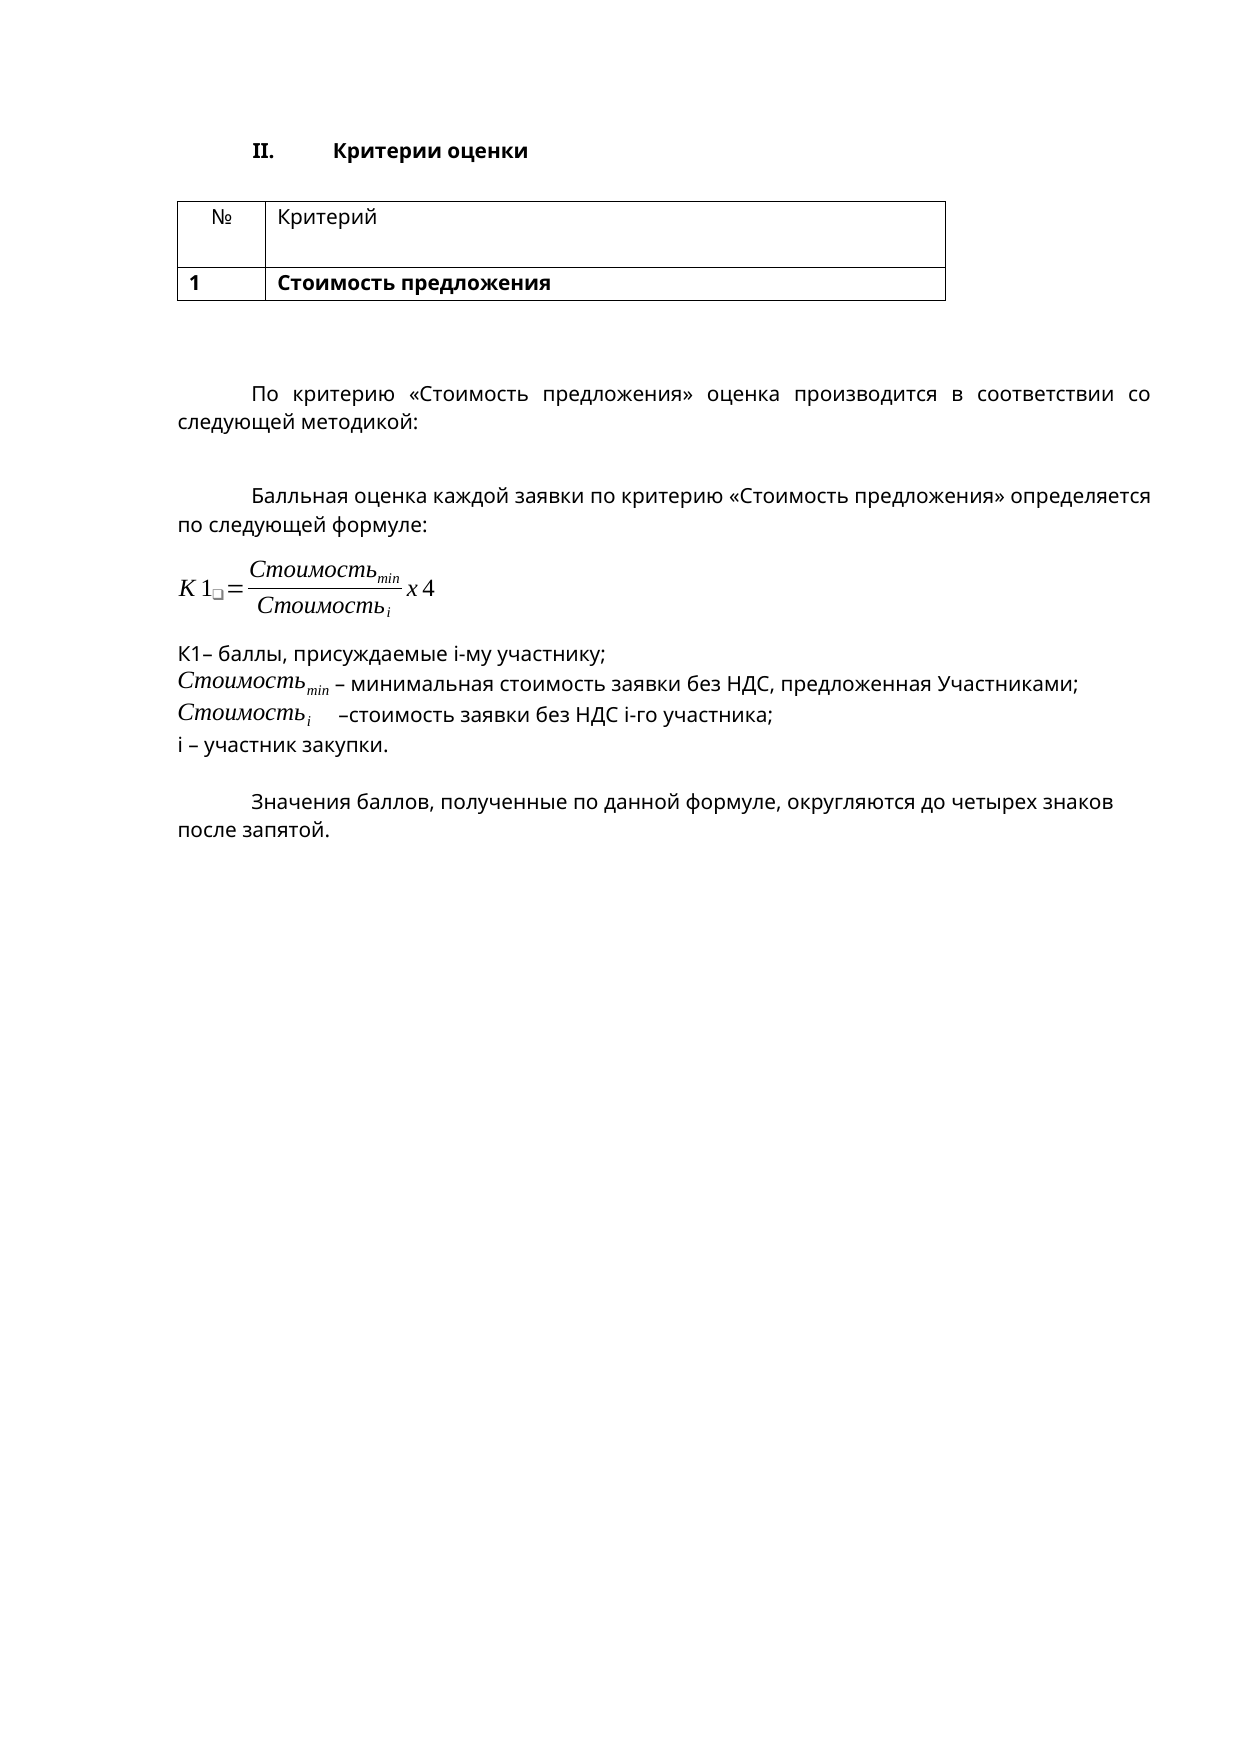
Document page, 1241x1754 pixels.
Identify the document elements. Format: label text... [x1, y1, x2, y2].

list Критерии оценки [252, 136, 1152, 164]
text – минимальная стоимость заявки без НДС, предложенная Участниками; [177, 667, 1152, 698]
table_header Критерий [266, 202, 945, 267]
text К1– баллы, присуждаемые i-му участнику; [177, 639, 1152, 667]
text i – участник закупки. [177, 730, 1152, 758]
table_cell Стоимость предложения [266, 268, 945, 300]
text Балльная оценка каждой заявки по критерию «Стоимость предложения» определяется по следующей формуле: [177, 481, 1152, 538]
text Значения баллов, полученные по данной формуле, округляются до четырех знаков после запятой. [177, 787, 1152, 844]
text По критерию «Стоимость предложения» оценка производится в соответствии со следующей методикой: [177, 379, 1152, 436]
table_header № [178, 202, 265, 267]
text –стоимость заявки без НДС i-го участника; [177, 698, 1152, 730]
table_cell 1 [178, 268, 265, 300]
